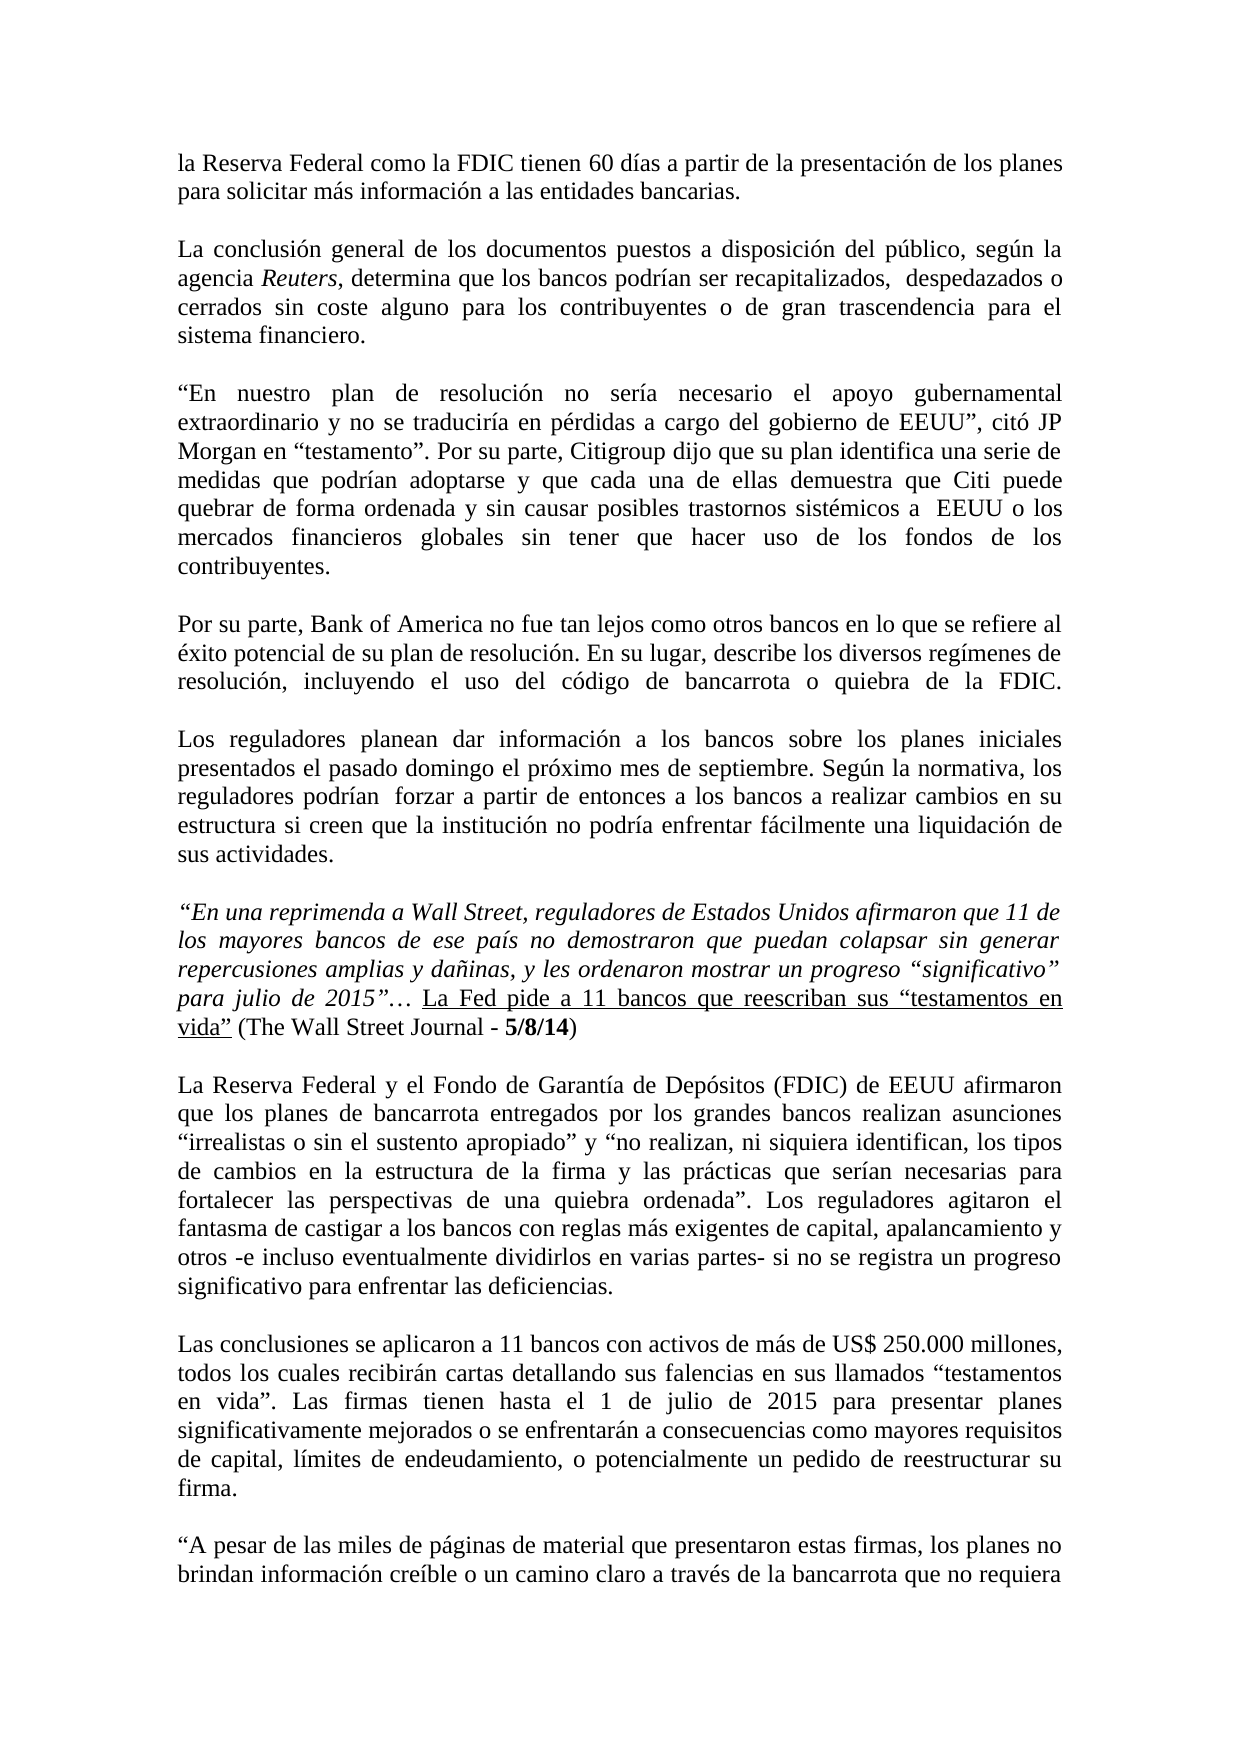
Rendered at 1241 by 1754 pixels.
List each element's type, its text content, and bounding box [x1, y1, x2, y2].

text “En una reprimenda a Wall Street, reguladores de Estados Unidos afirmaron que 11 de los mayores bancos de ese país no demostraron que puedan colapsar sin generar repercusiones amplias y dañinas, y les ordenaron mostrar un progreso “significativo” para julio de 2015”… La Fed pide a 11 bancos que reescriban sus “testamentos en vida” (The Wall Street Journal - 5/8/14) [177, 897, 1063, 1041]
text “En nuestro plan de resolución no sería necesario el apoyo gubernamental extraordinario y no se traduciría en pérdidas a cargo del gobierno de EEUU”, citó JP Morgan en “testamento”. Por su parte, Citigroup dijo que su plan identifica una serie de medidas que podrían adoptarse y que cada una de ellas demuestra que Citi puede quebrar de forma ordenada y sin causar posibles trastornos sistémicos a EEUU o los mercados financieros globales sin tener que hacer uso de los fondos de los contribuyentes. [177, 378, 1063, 580]
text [177, 148, 1063, 205]
text La Reserva Federal y el Fondo de Garantía de Depósitos (FDIC) de EEUU afirmaron que los planes de bancarrota entregados por los grandes bancos realizan asunciones “irrealistas o sin el sustento apropiado” y “no realizan, ni siquiera identifican, los tipos de cambios en la estructura de la firma y las prácticas que serían necesarias para fortalecer las perspectivas de una quiebra ordenada”. Los reguladores agitaron el fantasma de castigar a los bancos con reglas más exigentes de capital, apalancamiento y otros -e incluso eventualmente dividirlos en varias partes- si no se registra un progreso significativo para enfrentar las deficiencias. [177, 1070, 1063, 1300]
text Las conclusiones se aplicaron a 11 bancos con activos de más de US$ 250.000 millones, todos los cuales recibirán cartas detallando sus falencias en sus llamados “testamentos en vida”. Las firmas tienen hasta el 1 de julio de 2015 para presentar planes significativamente mejorados o se enfrentarán a consecuencias como mayores requisitos de capital, límites de endeudamiento, o potencialmente un pedido de reestructurar su firma. [177, 1329, 1063, 1501]
text La conclusión general de los documentos puestos a disposición del público, según la agencia Reuters, determina que los bancos podrían ser recapitalizados, despedazados o cerrados sin coste alguno para los contribuyentes o de gran trascendencia para el sistema financiero. [177, 234, 1063, 349]
text Por su parte, Bank of America no fue tan lejos como otros bancos en lo que se refiere al éxito potencial de su plan de resolución. En su lugar, describe los diversos regímenes de resolución, incluyendo el uso del código de bancarrota o quiebra de la FDIC. Los reguladores planean dar información a los bancos sobre los planes iniciales presentados el pasado domingo el próximo mes de septiembre. Según la normativa, los reguladores podrían forzar a partir de entonces a los bancos a realizar cambios en su estructura si creen que la institución no podría enfrentar fácilmente una liquidación de sus actividades. [177, 609, 1063, 868]
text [177, 1531, 1063, 1588]
